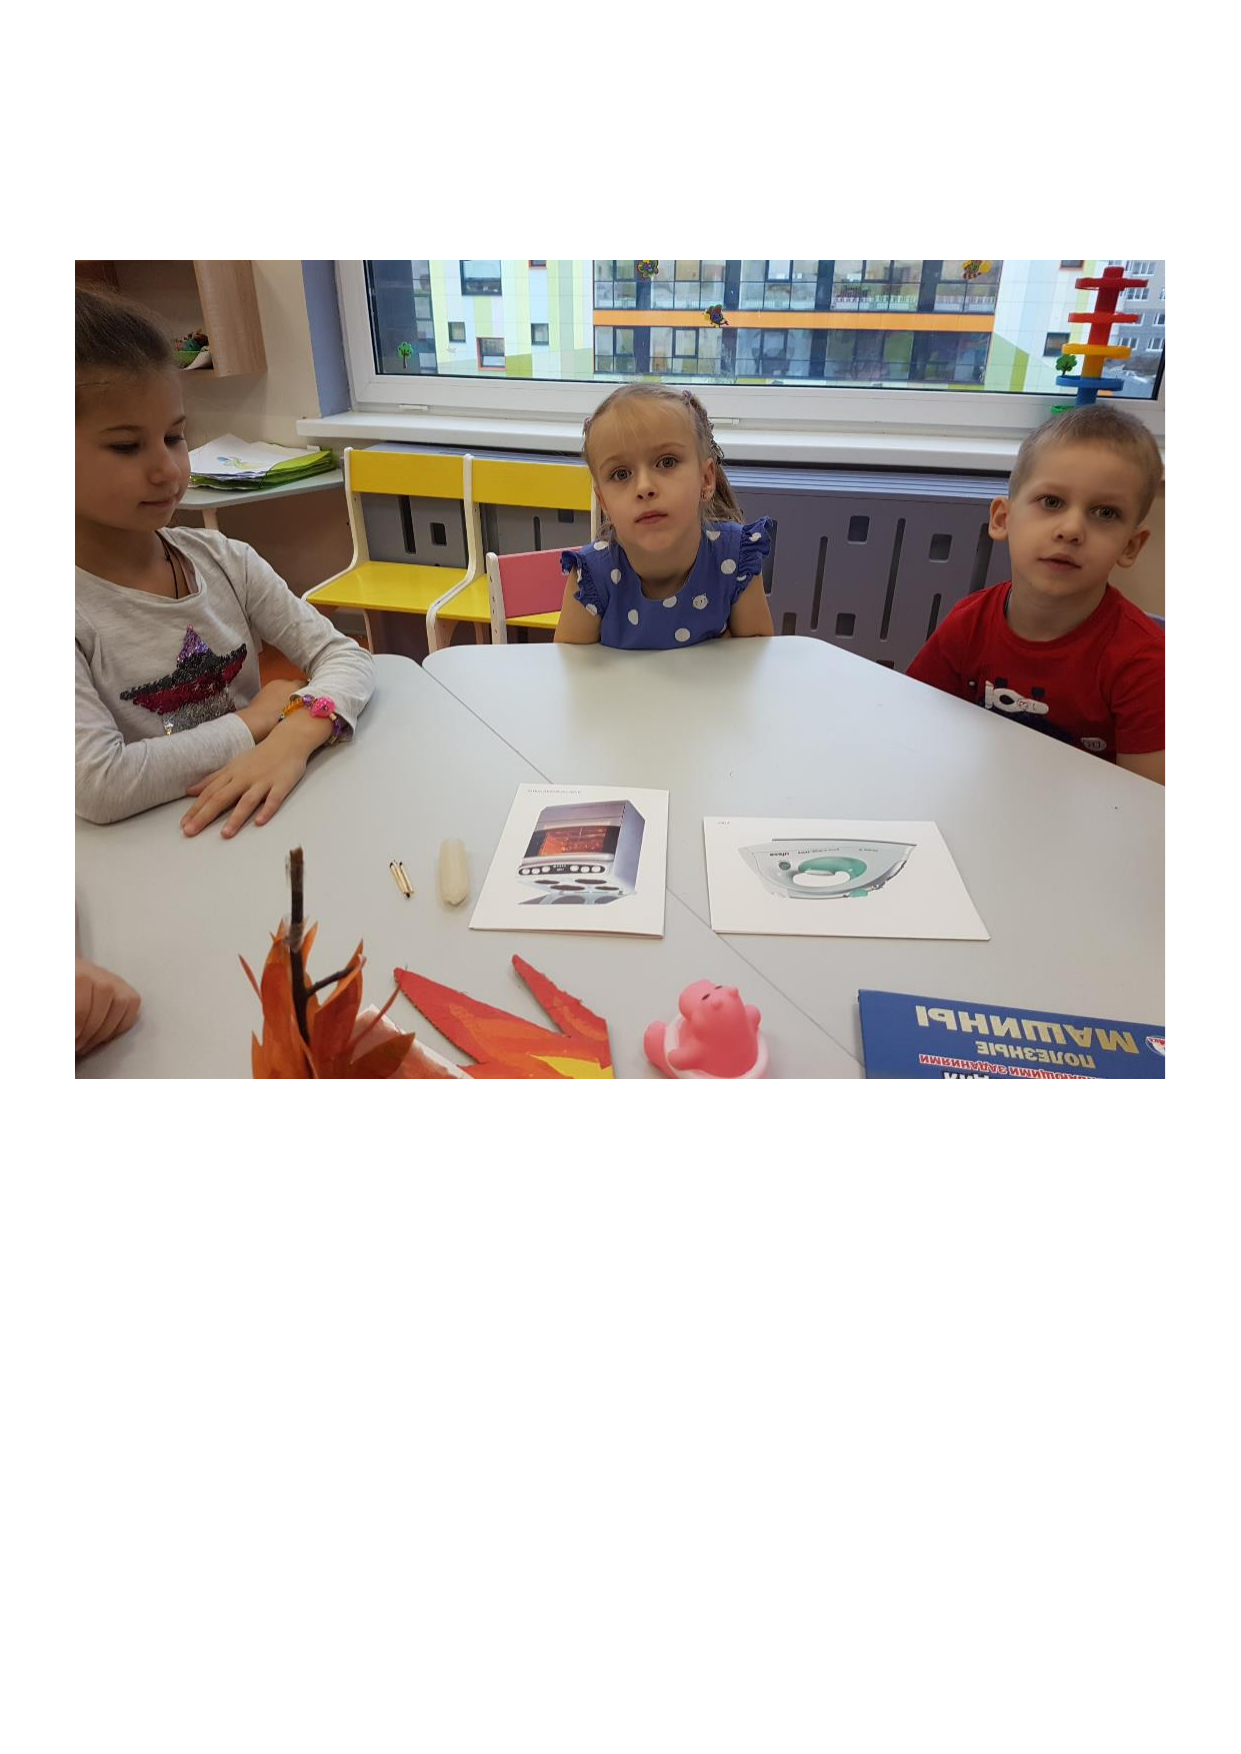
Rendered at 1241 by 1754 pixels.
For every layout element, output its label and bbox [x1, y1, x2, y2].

picture [75, 260, 1166, 1079]
